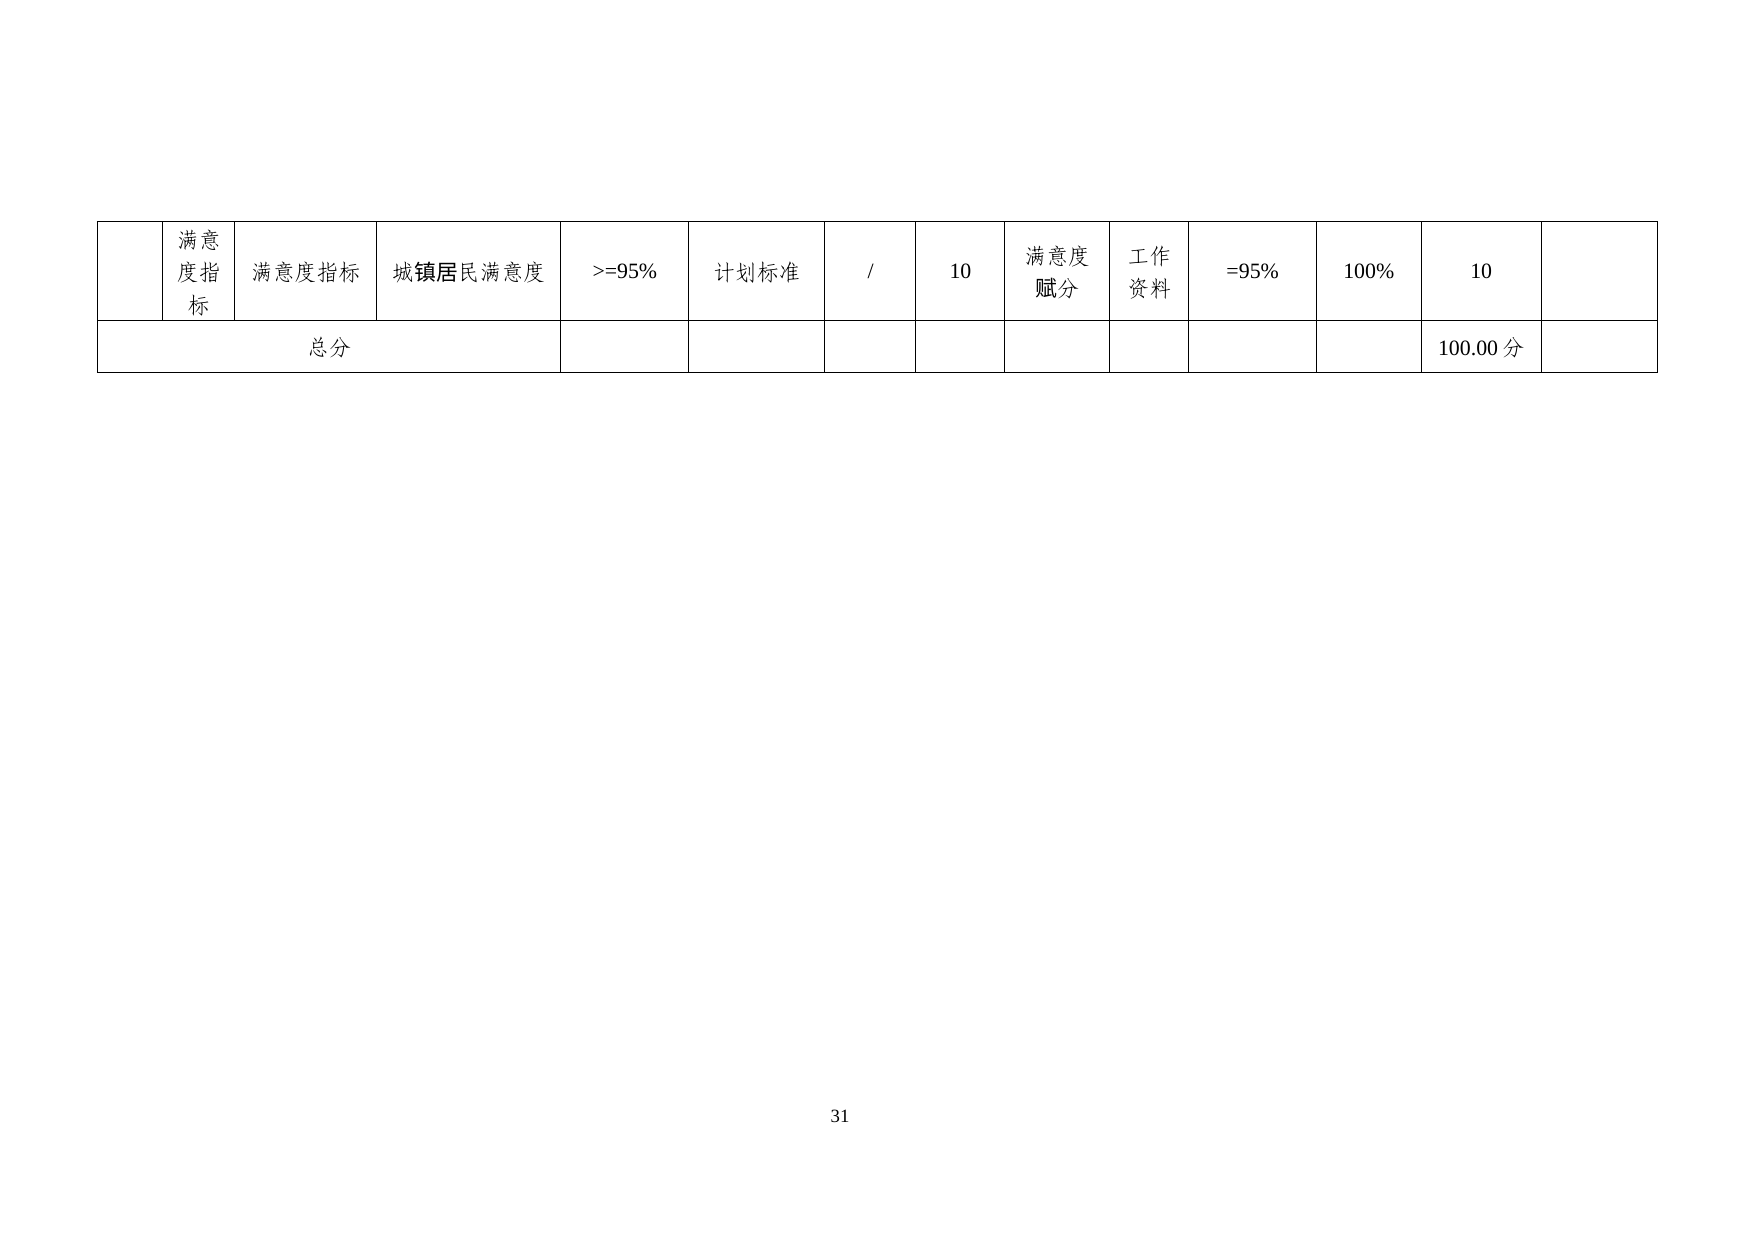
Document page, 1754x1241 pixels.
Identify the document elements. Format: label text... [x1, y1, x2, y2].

table_cell >=95% [561, 222, 688, 320]
table_cell 100.00分 [1422, 321, 1541, 372]
table_cell 工作资料 [1110, 222, 1188, 320]
table_cell 计划标准 [689, 222, 824, 320]
table_cell [1542, 321, 1657, 372]
table_cell [561, 321, 688, 372]
table_cell =95% [1189, 222, 1316, 320]
table_cell [689, 321, 824, 372]
table_cell [916, 321, 1004, 372]
table_cell [825, 321, 915, 372]
table_cell 10 [916, 222, 1004, 320]
table_cell [1542, 222, 1657, 320]
table_cell [1317, 321, 1421, 372]
table_cell [1005, 321, 1109, 372]
table_cell [1189, 321, 1316, 372]
table_cell 100% [1317, 222, 1421, 320]
table_cell 10 [1422, 222, 1541, 320]
table_cell 满意度赋分 [1005, 222, 1109, 320]
table_cell [1110, 321, 1188, 372]
table_cell 城镇居民满意度 [377, 222, 560, 320]
table_cell 满意度指标 [163, 222, 234, 320]
table_cell 总分 [98, 321, 560, 372]
table_cell / [825, 222, 915, 320]
table_cell 满意度指标 [235, 222, 376, 320]
